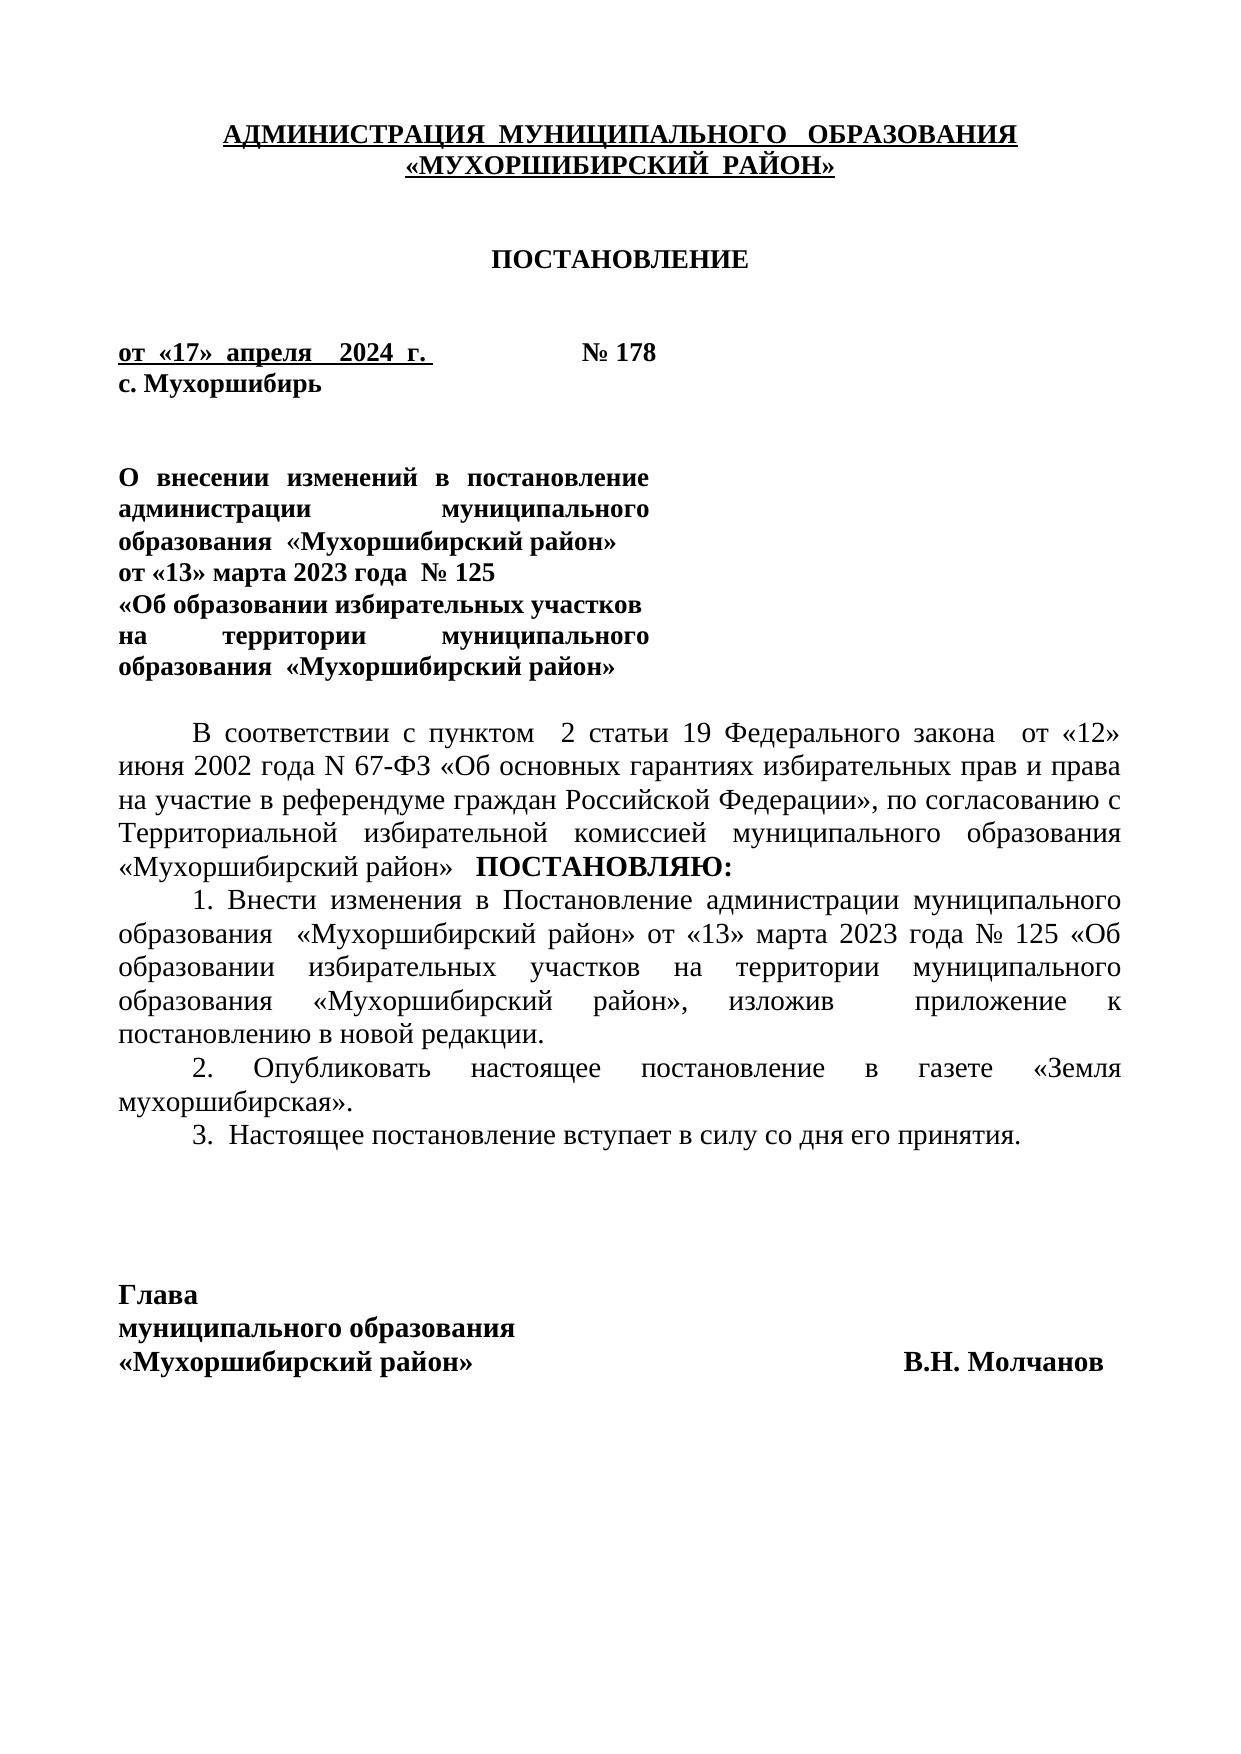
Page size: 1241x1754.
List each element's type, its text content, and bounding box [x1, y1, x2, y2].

text О внесении изменений в постановление администрации муниципального образования «Мухоршибирский район» [118, 461, 650, 557]
text на территории муниципального образования «Мухоршибирский район» [118, 619, 650, 681]
text 2. Опубликовать настоящее постановление в газете «Земля мухоршибирская». [118, 1050, 1122, 1117]
text муниципального образования [118, 1311, 1122, 1344]
text В соответствии с пунктом 2 статьи 19 Федерального закона от «12» июня 2002 года N 67-ФЗ «Об основных гарантиях избирательных прав и права на участие в референдуме граждан Российской Федерации», по согласованию с Территориальной избирательной комиссией муниципального образования «Мухоршибирский район» ПОСТАНОВЛЯЮ: [118, 715, 1122, 882]
text от «13» марта 2023 года № 125 [118, 557, 650, 588]
text от «17» апреля 2024 г. № 178 [118, 336, 1122, 367]
title АДМИНИСТРАЦИЯ МУНИЦИПАЛЬНОГО ОБРАЗОВАНИЯ «МУХОРШИБИРСКИЙ РАЙОН» [118, 118, 1122, 180]
text «Мухоршибирский район» В.Н. Молчанов [118, 1344, 1122, 1378]
text Глава [118, 1277, 1122, 1311]
subtitle ПОСТАНОВЛЕНИЕ [118, 243, 1122, 274]
text «Об образовании избирательных участков [118, 588, 650, 619]
text с. Мухоршибирь [118, 367, 1122, 398]
text 1. Внести изменения в Постановление администрации муниципального образования «Мухоршибирский район» от «13» марта 2023 года № 125 «Об образовании избирательных участков на территории муниципального образования «Мухоршибирский район», изложив приложение к постановлению в новой редакции. [118, 882, 1122, 1050]
text 3. Настоящее постановление вступает в силу со дня его принятия. [118, 1117, 1122, 1151]
